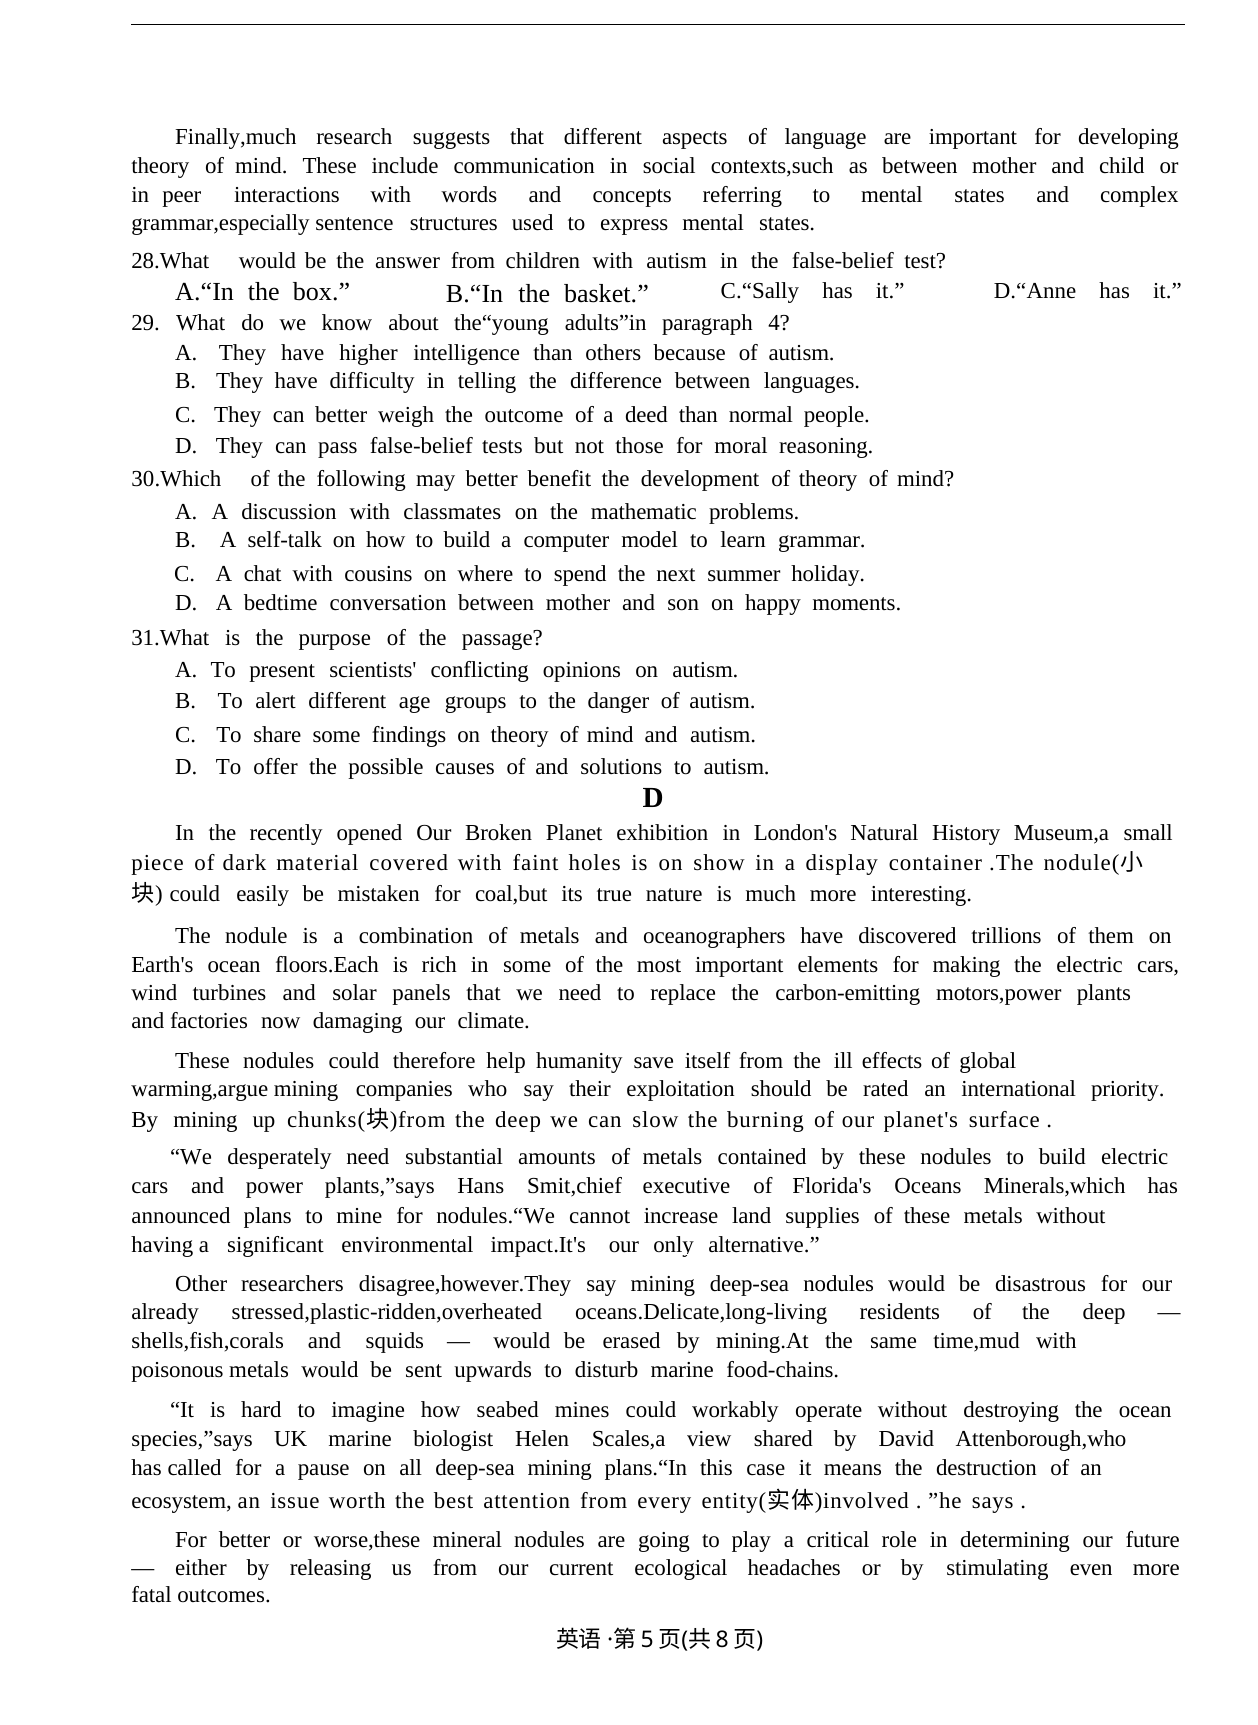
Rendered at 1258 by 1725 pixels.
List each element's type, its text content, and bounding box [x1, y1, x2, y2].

text 30.Which of the following may better benefit the development of theory of mind? [131, 472, 1185, 502]
text D [642, 787, 1185, 813]
text C. A chat with cousins on where to spend the next summer holiday. [174, 565, 1185, 586]
text These nodules could therefore help humanity save itself from the ill effects of global warming,argue mining companies who say their exploitation should be rated an international priority. By mining up chunks(块)from the deep we can slow the burning of our planet's surface . [131, 1047, 1185, 1134]
text “It is hard to imagine how seabed mines could workably operate without destroying the ocean species,”says UK marine biologist Helen Scales,a view shared by David Attenborough,who has called for a pause on all deep-sea mining plans.“In this case it means the destruction of an ecosystem, an issue worth the best attention from every entity(实体)involved . ”he says . [131, 1396, 1177, 1515]
text A. They have higher intelligence than others because of autism. [175, 343, 1185, 364]
text Other researchers disagree,however.They say mining deep-sea nodules would be disastrous for our already stressed,plastic-ridden,overheated oceans.Delicate,long-living residents of the deep — shells,fish,corals and squids — would be erased by mining.At the same time,mud with poisonous metals would be sent upwards to disturb marine food-chains. [131, 1270, 1183, 1382]
text The nodule is a combination of metals and oceanographers have discovered trillions of them on Earth's ocean floors.Each is rich in some of the most important elements for making the electric cars, wind turbines and solar panels that we need to replace the carbon-emitting motors,power plants and factories now damaging our climate. [131, 922, 1179, 1034]
text A.“In the box.” B.“In the basket.” C.“Sally has it.” D.“Anne has it.” [175, 280, 1185, 305]
text 28.What would be the answer from children with autism in the false-belief test? [131, 252, 1185, 273]
text C. They can better weigh the outcome of a deed than normal people. [175, 406, 1185, 427]
text C. To share some findings on theory of mind and autism. [175, 726, 1185, 746]
text “We desperately need substantial amounts of metals contained by these nodules to build electric cars and power plants,”says Hans Smit,chief executive of Florida's Oceans Minerals,which has announced plans to mine for nodules.“We cannot increase land supplies of these metals without having a significant environmental impact.It's our only alternative.” [131, 1143, 1180, 1258]
text Finally,much research suggests that different aspects of language are important for developing theory of mind. These include communication in social contexts,such as between mother and child or in peer interactions with words and concepts referring to mental states and complex grammar,especially sentence structures used to express mental states. [131, 123, 1179, 236]
text 31.What is the purpose of the passage? [131, 629, 1185, 650]
text For better or worse,these mineral nodules are going to play a critical role in determining our future — either by releasing us from our current ecological headaches or by stimulating even more fatal outcomes. [131, 1526, 1180, 1608]
text A. A discussion with classmates on the mathematic problems. [175, 503, 1185, 523]
text B. To alert different age groups to the danger of autism. [175, 693, 1185, 726]
text D. A bedtime conversation between mother and son on happy moments. [175, 596, 1185, 629]
text B. A self-talk on how to build a computer model to learn grammar. [175, 533, 1185, 565]
text A. To present scientists' conflicting opinions on autism. [175, 661, 1185, 682]
text B. They have difficulty in telling the difference between languages. [175, 374, 1185, 406]
text D. They can pass false-belief tests but not those for moral reasoning. [175, 437, 1185, 458]
text D. To offer the possible causes of and solutions to autism. [175, 758, 1185, 779]
text In the recently opened Our Broken Planet exhibition in London's Natural History Museum,a small piece of dark material covered with faint holes is on show in a display container .The nodule(小块) could easily be mistaken for coal,but its true nature is much more interesting. [131, 819, 1174, 908]
text 29. What do we know about the“young adults”in paragraph 4? [131, 313, 1185, 334]
